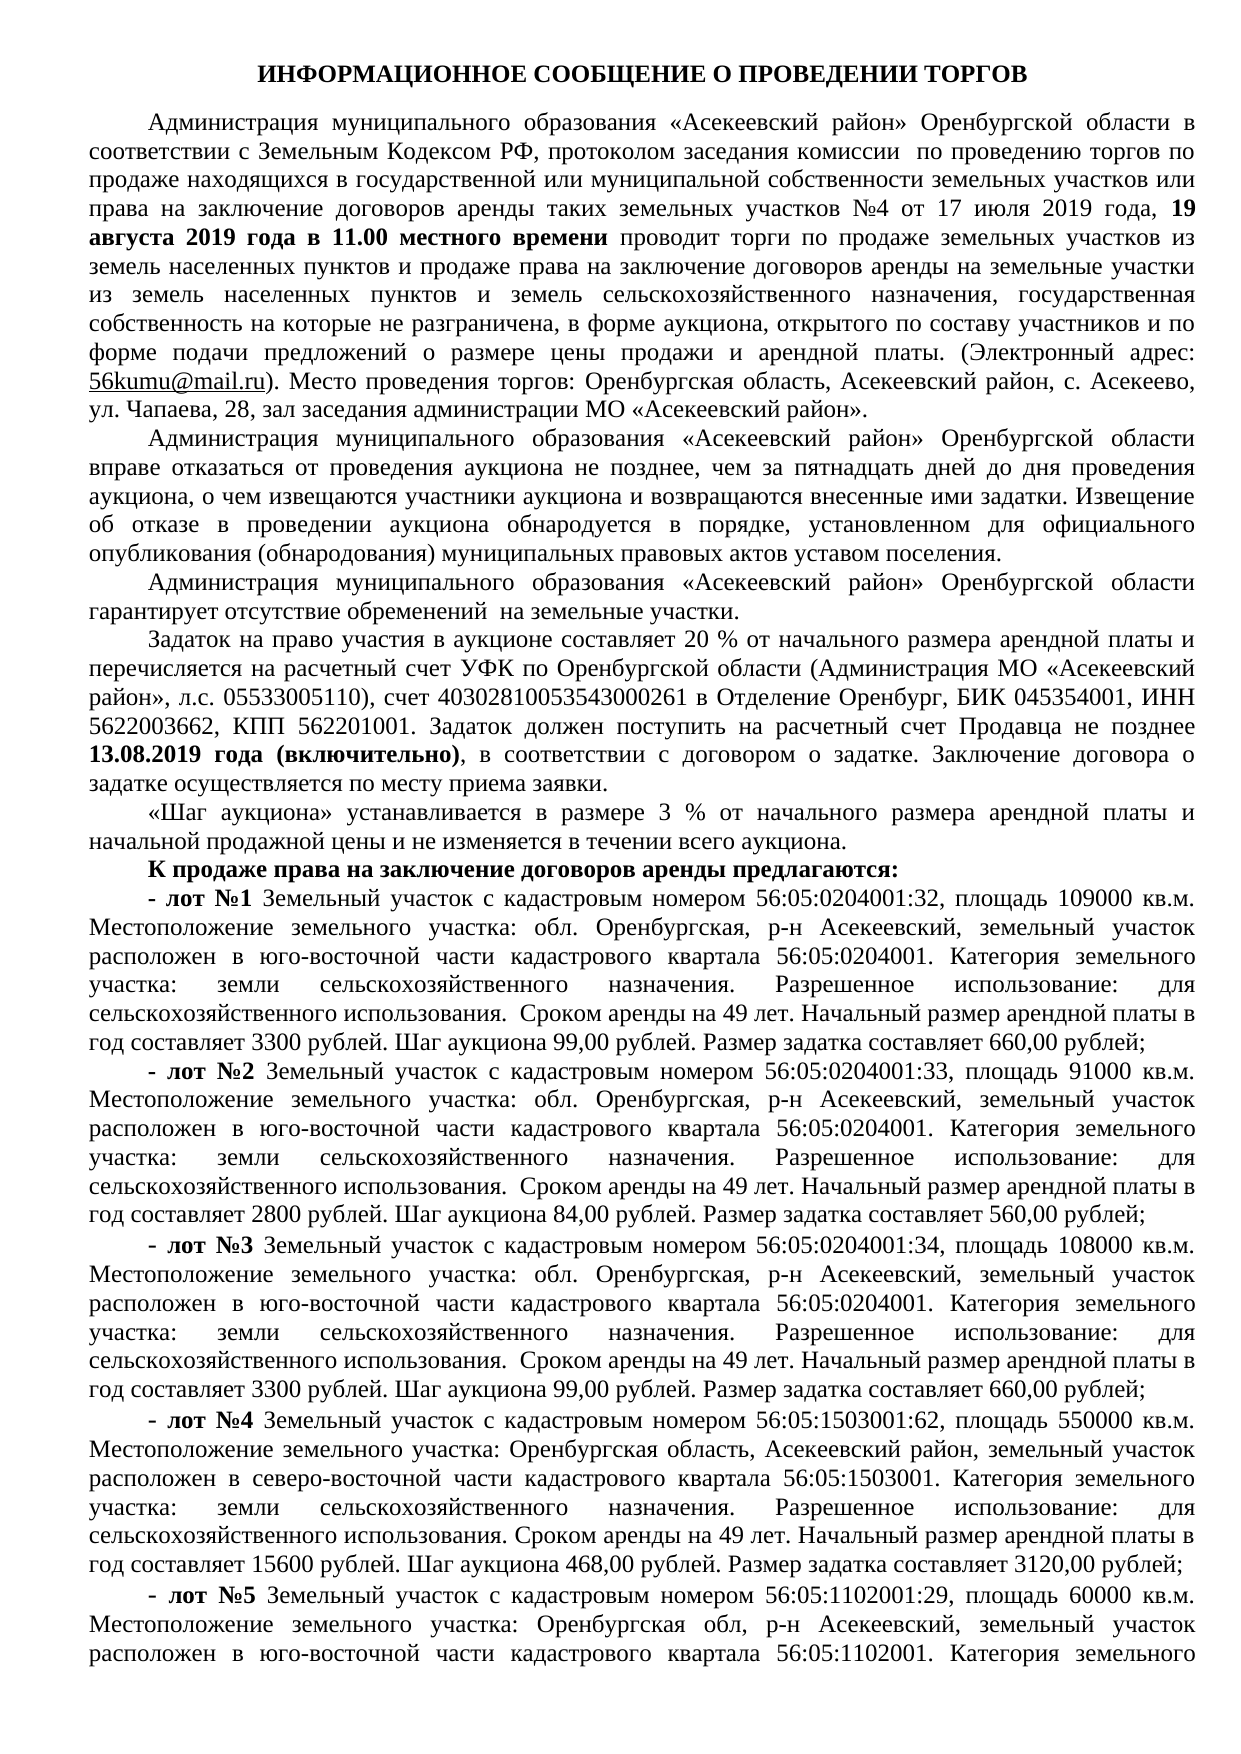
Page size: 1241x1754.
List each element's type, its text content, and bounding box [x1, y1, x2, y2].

text «Шаг аукциона» устанавливается в размере 3 % от начального размера арендной платы и начальной продажной цены и не изменяется в течении всего аукциона. [89, 797, 1196, 854]
text Администрация муниципального образования «Асекеевский район» Оренбургской области вправе отказаться от проведения аукциона не позднее, чем за пятнадцать дней до дня проведения аукциона, о чем извещаются участники аукциона и возвращаются внесенные ими задатки. Извещение об отказе в проведении аукциона обнародуется в порядке, установленном для официального опубликования (обнародования) муниципальных правовых актов уставом поселения. [89, 423, 1196, 567]
text К продаже права на заключение договоров аренды предлагаются: [89, 854, 1196, 883]
text ИНФОРМАЦИОННОЕ СООБЩЕНИЕ О ПРОВЕДЕНИИ ТОРГОВ [89, 59, 1196, 88]
text - лот №1 Земельный участок с кадастровым номером 56:05:0204001:32, площадь 109000 кв.м. Местоположение земельного участка: обл. Оренбургская, р-н Асекеевский, земельный участок расположен в юго-восточной части кадастрового квартала 56:05:0204001. Категория земельного участка: земли сельскохозяйственного назначения. Разрешенное использование: для сельскохозяйственного использования. Сроком аренды на 49 лет. Начальный размер арендной платы в год составляет 3300 рублей. Шаг аукциона 99,00 рублей. Размер задатка составляет 660,00 рублей; [89, 883, 1196, 1056]
text - лот №2 Земельный участок с кадастровым номером 56:05:0204001:33, площадь 91000 кв.м. Местоположение земельного участка: обл. Оренбургская, р-н Асекеевский, земельный участок расположен в юго-восточной части кадастрового квартала 56:05:0204001. Категория земельного участка: земли сельскохозяйственного назначения. Разрешенное использование: для сельскохозяйственного использования. Сроком аренды на 49 лет. Начальный размер арендной платы в год составляет 2800 рублей. Шаг аукциона 84,00 рублей. Размер задатка составляет 560,00 рублей; [89, 1056, 1196, 1228]
text - лот №4 Земельный участок с кадастровым номером 56:05:1503001:62, площадь 550000 кв.м. Местоположение земельного участка: Оренбургская область, Асекеевский район, земельный участок расположен в северо-восточной части кадастрового квартала 56:05:1503001. Категория земельного участка: земли сельскохозяйственного назначения. Разрешенное использование: для сельскохозяйственного использования. Сроком аренды на 49 лет. Начальный размер арендной платы в год составляет 15600 рублей. Шаг аукциона 468,00 рублей. Размер задатка составляет 3120,00 рублей; [89, 1403, 1196, 1578]
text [89, 1578, 1196, 1667]
text Задаток на право участия в аукционе составляет 20 % от начального размера арендной платы и перечисляется на расчетный счет УФК по Оренбургской области (Администрация МО «Асекеевский район», л.с. 05533005110), счет 40302810053543000261 в Отделение Оренбург, БИК 045354001, ИНН 5622003662, КПП 562201001. Задаток должен поступить на расчетный счет Продавца не позднее 13.08.2019 года (включительно), в соответствии с договором о задатке. Заключение договора о задатке осуществляется по месту приема заявки. [89, 624, 1196, 797]
text Администрация муниципального образования «Асекеевский район» Оренбургской области в соответствии с Земельным Кодексом РФ, протоколом заседания комиссии по проведению торгов по продаже находящихся в государственной или муниципальной собственности земельных участков или права на заключение договоров аренды таких земельных участков №4 от 17 июля 2019 года, 19 августа 2019 года в 11.00 местного времени проводит торги по продаже земельных участков из земель населенных пунктов и продаже права на заключение договоров аренды на земельные участки из земель населенных пунктов и земель сельскохозяйственного назначения, государственная собственность на которые не разграничена, в форме аукциона, открытого по составу участников и по форме подачи предложений о размере цены продажи и арендной платы. (Электронный адрес: 56kumu@mail.ru). Место проведения торгов: Оренбургская область, Асекеевский район, с. Асекеево, ул. Чапаева, 28, зал заседания администрации МО «Асекеевский район». [89, 107, 1196, 423]
text Администрация муниципального образования «Асекеевский район» Оренбургской области гарантирует отсутствие обременений на земельные участки. [89, 567, 1196, 624]
text - лот №3 Земельный участок с кадастровым номером 56:05:0204001:34, площадь 108000 кв.м. Местоположение земельного участка: обл. Оренбургская, р-н Асекеевский, земельный участок расположен в юго-восточной части кадастрового квартала 56:05:0204001. Категория земельного участка: земли сельскохозяйственного назначения. Разрешенное использование: для сельскохозяйственного использования. Сроком аренды на 49 лет. Начальный размер арендной платы в год составляет 3300 рублей. Шаг аукциона 99,00 рублей. Размер задатка составляет 660,00 рублей; [89, 1228, 1196, 1403]
